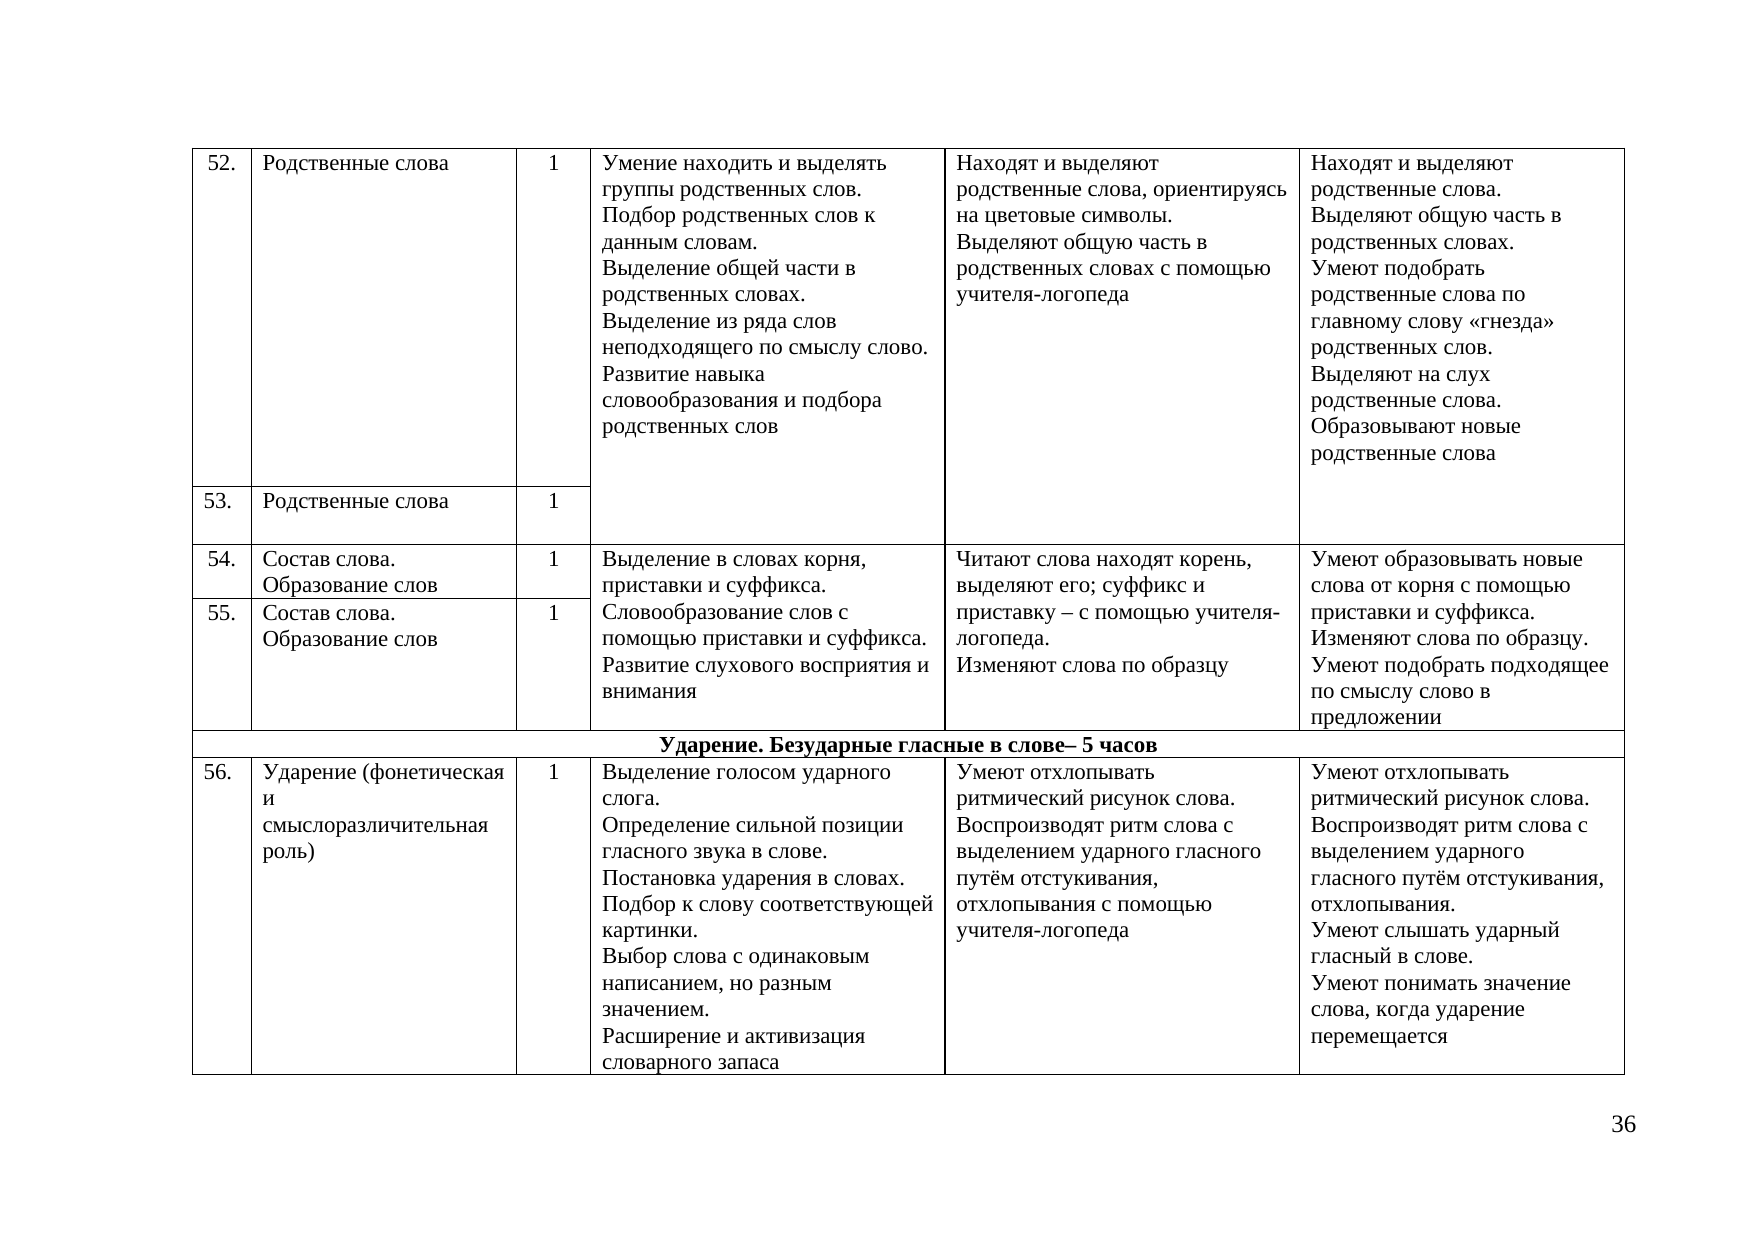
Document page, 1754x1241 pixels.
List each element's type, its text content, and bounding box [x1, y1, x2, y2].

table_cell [591, 758, 944, 1074]
table_cell 1 [517, 758, 590, 1074]
table_cell 1 [517, 545, 590, 598]
table_cell Находят и выделяют родственные слова. Выделяют общую часть в родственных словах. Умеют подобрать родственные слова по главному слову «гнезда» родственных слов. Выделяют на слух родственные слова. Образовывают новые родственные слова [1300, 149, 1624, 544]
table_cell Состав слова. Образование слов [252, 545, 516, 598]
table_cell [252, 758, 516, 1074]
table_cell Ударение. Безударные гласные в слове– 5 часов [193, 731, 1624, 757]
table_cell Родственные слова [252, 487, 516, 544]
table_cell 1 [517, 487, 590, 544]
table_cell Выделение в словах корня, приставки и суффикса. Словообразование слов с помощью приставки и суффикса. Развитие слухового восприятия и внимания [591, 545, 944, 730]
table_cell 52. [193, 149, 251, 486]
table_cell 1 [517, 149, 590, 486]
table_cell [946, 758, 1299, 1074]
table_cell Читают слова находят корень, выделяют его; суффикс и приставку – с помощью учителя-логопеда. Изменяют слова по образцу [946, 545, 1299, 730]
table_cell Умеют образовывать новые слова от корня с помощью приставки и суффикса. Изменяют слова по образцу. Умеют подобрать подходящее по смыслу слово в предложении [1300, 545, 1624, 730]
table_cell 56. [193, 758, 251, 1074]
table_cell Находят и выделяют родственные слова, ориентируясь на цветовые символы. Выделяют общую часть в родственных словах с помощью учителя-логопеда [946, 149, 1299, 544]
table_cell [1300, 758, 1624, 1074]
table_cell 53. [193, 487, 251, 544]
table_cell 1 [517, 599, 590, 730]
table_cell 55. [193, 599, 251, 730]
table_cell Состав слова. Образование слов [252, 599, 516, 730]
table_cell 54. [193, 545, 251, 598]
table_cell Родственные слова [252, 149, 516, 486]
table_cell Умение находить и выделять группы родственных слов. Подбор родственных слов к данным словам. Выделение общей части в родственных словах. Выделение из ряда слов неподходящего по смыслу слово. Развитие навыка словообразования и подбора родственных слов [591, 149, 944, 544]
